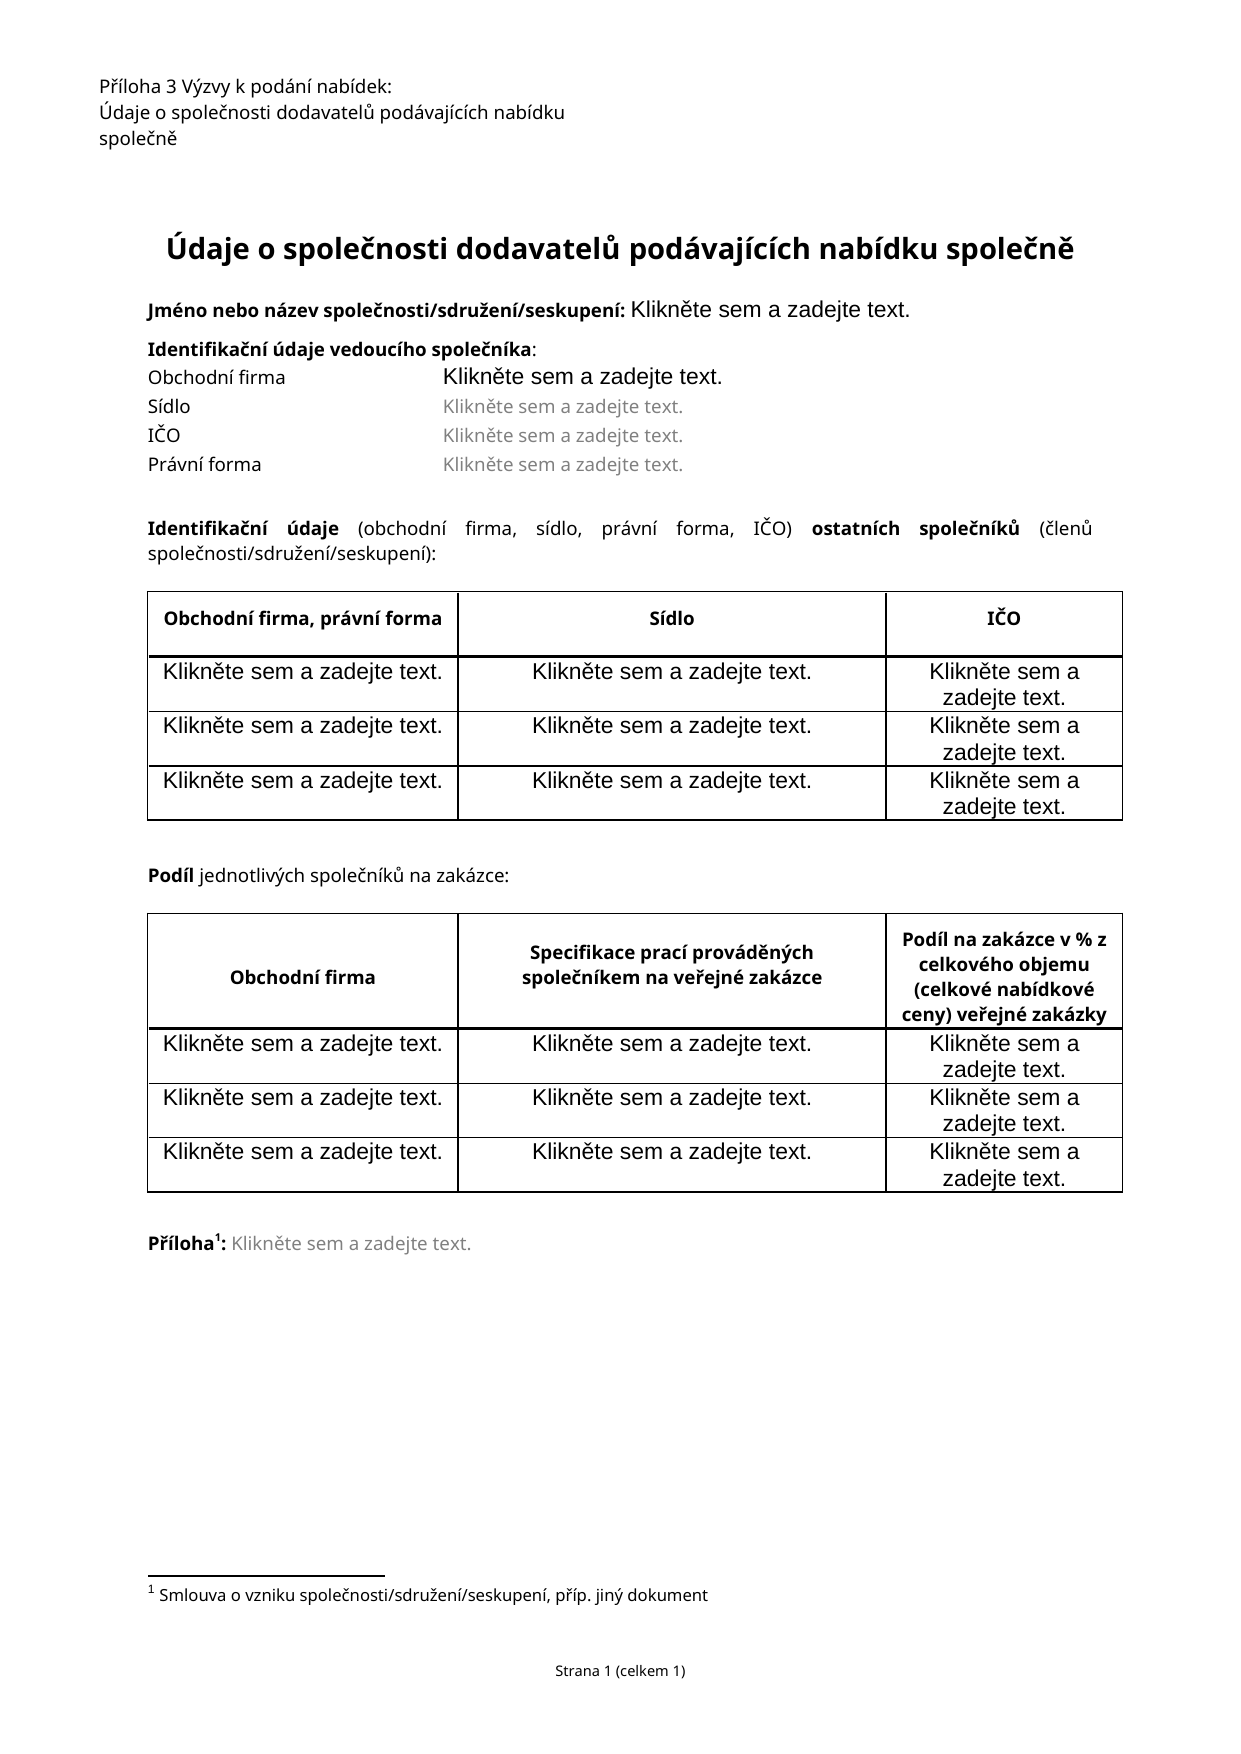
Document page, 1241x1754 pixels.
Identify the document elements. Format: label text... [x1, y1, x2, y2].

text Identifikační údaje vedoucího společníka: [148, 336, 1093, 361]
table_header Podíl na zakázce v % z celkového objemu (celkové nabídkové ceny) veřejné zakázky [887, 914, 1122, 1027]
table_header Obchodní firma, právní forma [148, 592, 458, 655]
table_header Sídlo [459, 592, 886, 655]
text Podíl jednotlivých společníků na zakázce: [148, 862, 1093, 912]
table_header IČO [887, 592, 1122, 655]
text Sídlo [148, 390, 1093, 419]
table_header Specifikace prací prováděných společníkem na veřejné zakázce [459, 914, 885, 1027]
text IČO [148, 419, 1093, 448]
text Obchodní firma [148, 361, 1093, 390]
text Identifikační údaje (obchodní firma, sídlo, právní forma, IČO) ostatních společníků (členů společnosti/sdružení/seskupení): [148, 515, 1093, 565]
text Právní forma [148, 448, 1093, 477]
table_header Obchodní firma [148, 914, 457, 1027]
text Jméno nebo název společnosti/sdružení/seskupení: [148, 293, 1093, 324]
text Příloha: [148, 1230, 1093, 1255]
title Údaje o společnosti dodavatelů podávajících nabídku společně [148, 228, 1093, 268]
